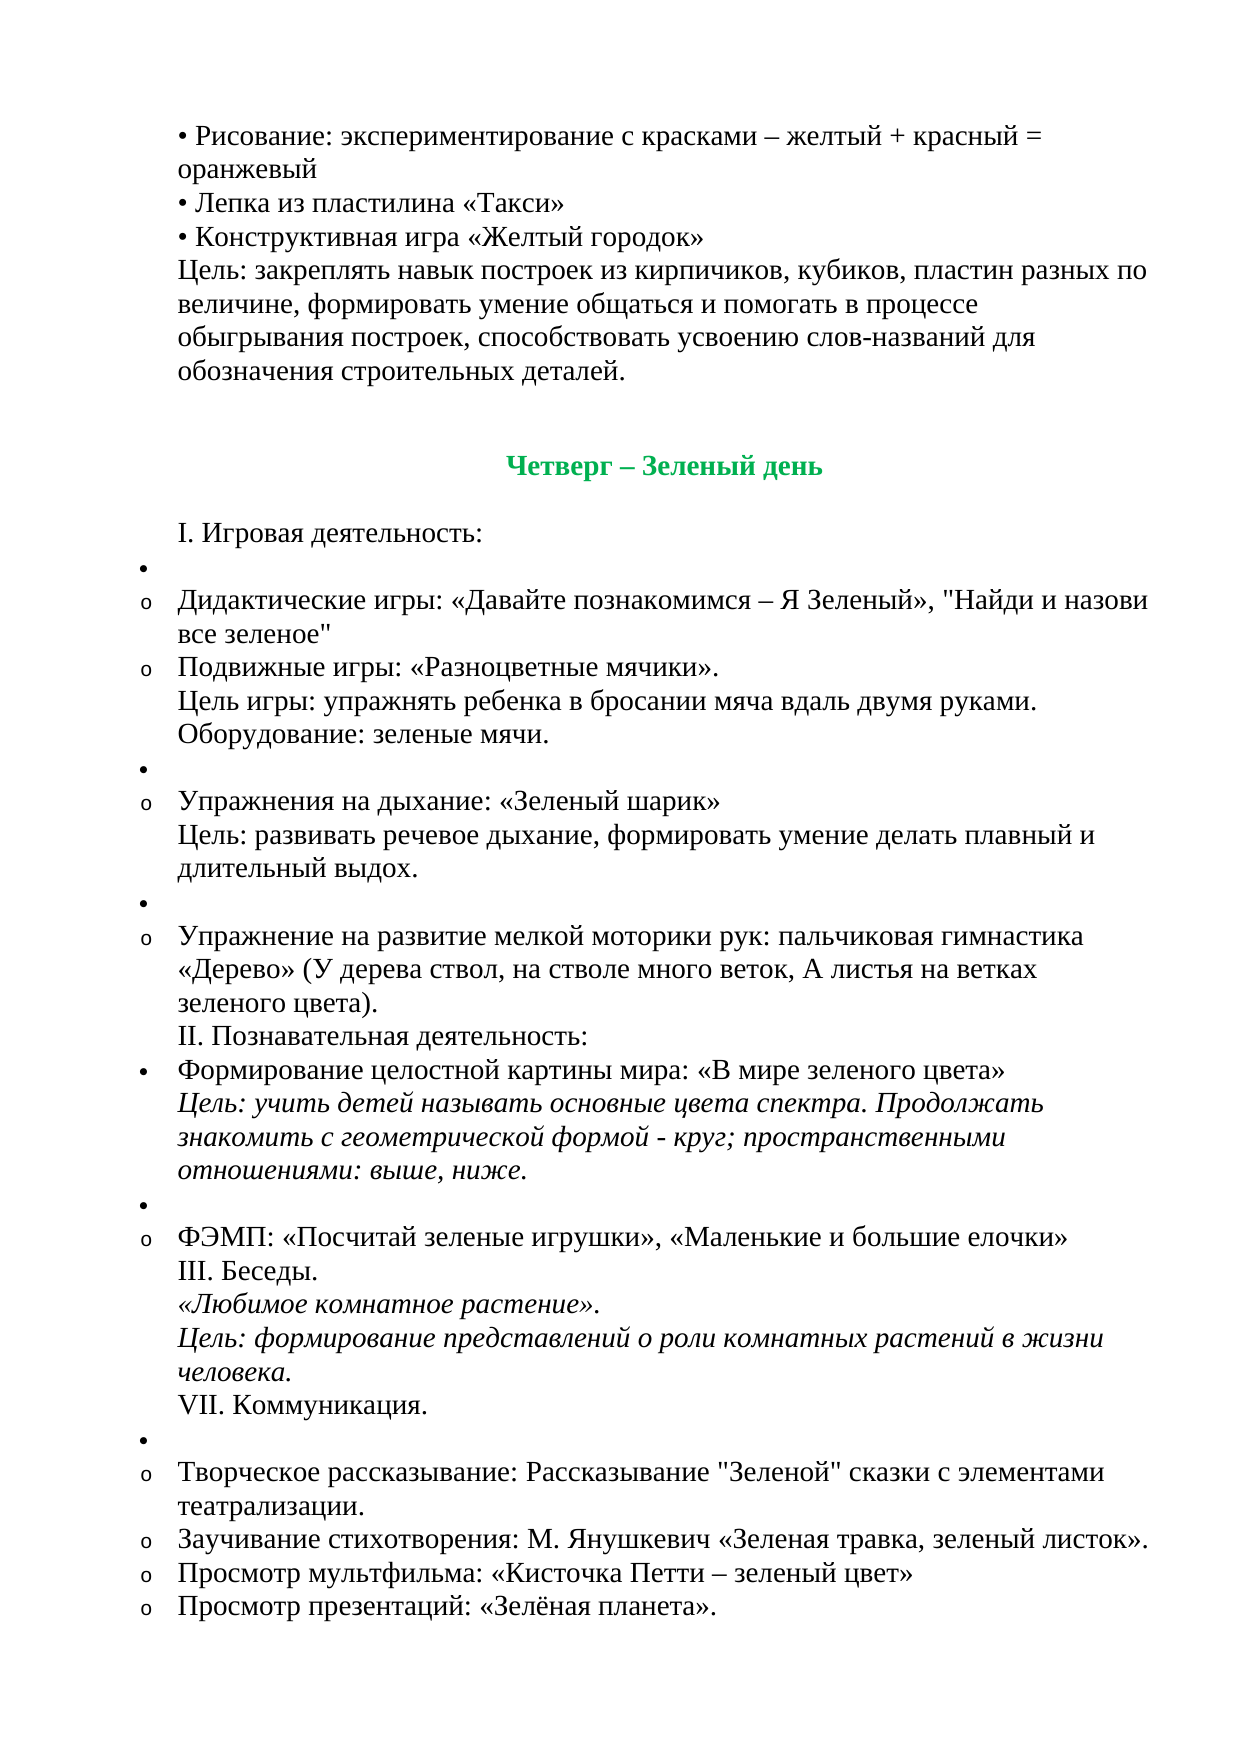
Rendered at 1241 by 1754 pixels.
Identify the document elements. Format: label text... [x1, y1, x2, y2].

list Заучивание стихотворения: М. Янушкевич «Зеленая травка, зеленый листок». [140, 1521, 1152, 1555]
list Дидактические игры: «Давайте познакомимся – Я Зеленый», "Найди и назови все зеленое" [140, 582, 1152, 649]
text Цель: развивать речевое дыхание, формировать умение делать плавный и длительный выдох. [177, 817, 1152, 884]
text Цель: закреплять навык построек из кирпичиков, кубиков, пластин разных по величине, формировать умение общаться и помогать в процессе обыгрывания построек, способствовать усвоению слов-названий для обозначения строительных деталей. [177, 252, 1152, 386]
text Цель игры: упражнять ребенка в бросании мяча вдаль двумя руками. [177, 683, 1152, 716]
list Формирование целостной картины мира: «В мире зеленого цвета» [140, 1052, 1152, 1085]
list Просмотр мультфильма: «Кисточка Петти – зеленый цвет» [140, 1555, 1152, 1588]
text • Рисование: экспериментирование с красками – желтый + красный = оранжевый [177, 118, 1152, 185]
list Подвижные игры: «Разноцветные мячики». [140, 649, 1152, 683]
text • Конструктивная игра «Желтый городок» [177, 219, 1152, 252]
text • Лепка из пластилина «Такси» [177, 185, 1152, 219]
list Упражнения на дыхание: «Зеленый шарик» [140, 783, 1152, 817]
list Упражнение на развитие мелкой моторики рук: пальчиковая гимнастика «Дерево» (У дерева ствол, на стволе много веток, А листья на ветках зеленого цвета). [140, 918, 1152, 1018]
text «Любимое комнатное растение». [177, 1287, 1152, 1320]
text III. Беседы. [177, 1253, 1152, 1287]
text Цель: учить детей называть основные цвета спектра. Продолжать знакомить с геометрической формой - круг; пространственными отношениями: выше, ниже. [177, 1085, 1152, 1186]
list ФЭМП: «Посчитай зеленые игрушки», «Маленькие и большие елочки» [140, 1219, 1152, 1253]
text II. Познавательная деятельность: [177, 1018, 1152, 1052]
list Просмотр презентаций: «Зелёная планета». [140, 1588, 1152, 1622]
text Оборудование: зеленые мячи. [177, 716, 1152, 750]
list Творческое рассказывание: Рассказывание "Зеленой" сказки с элементами театрализации. [140, 1454, 1152, 1521]
text I. Игровая деятельность: [177, 515, 1152, 549]
text VII. Коммуникация. [177, 1387, 1152, 1421]
text Четверг – Зеленый день [177, 448, 1152, 482]
text Цель: формирование представлений о роли комнатных растений в жизни человека. [177, 1320, 1152, 1387]
